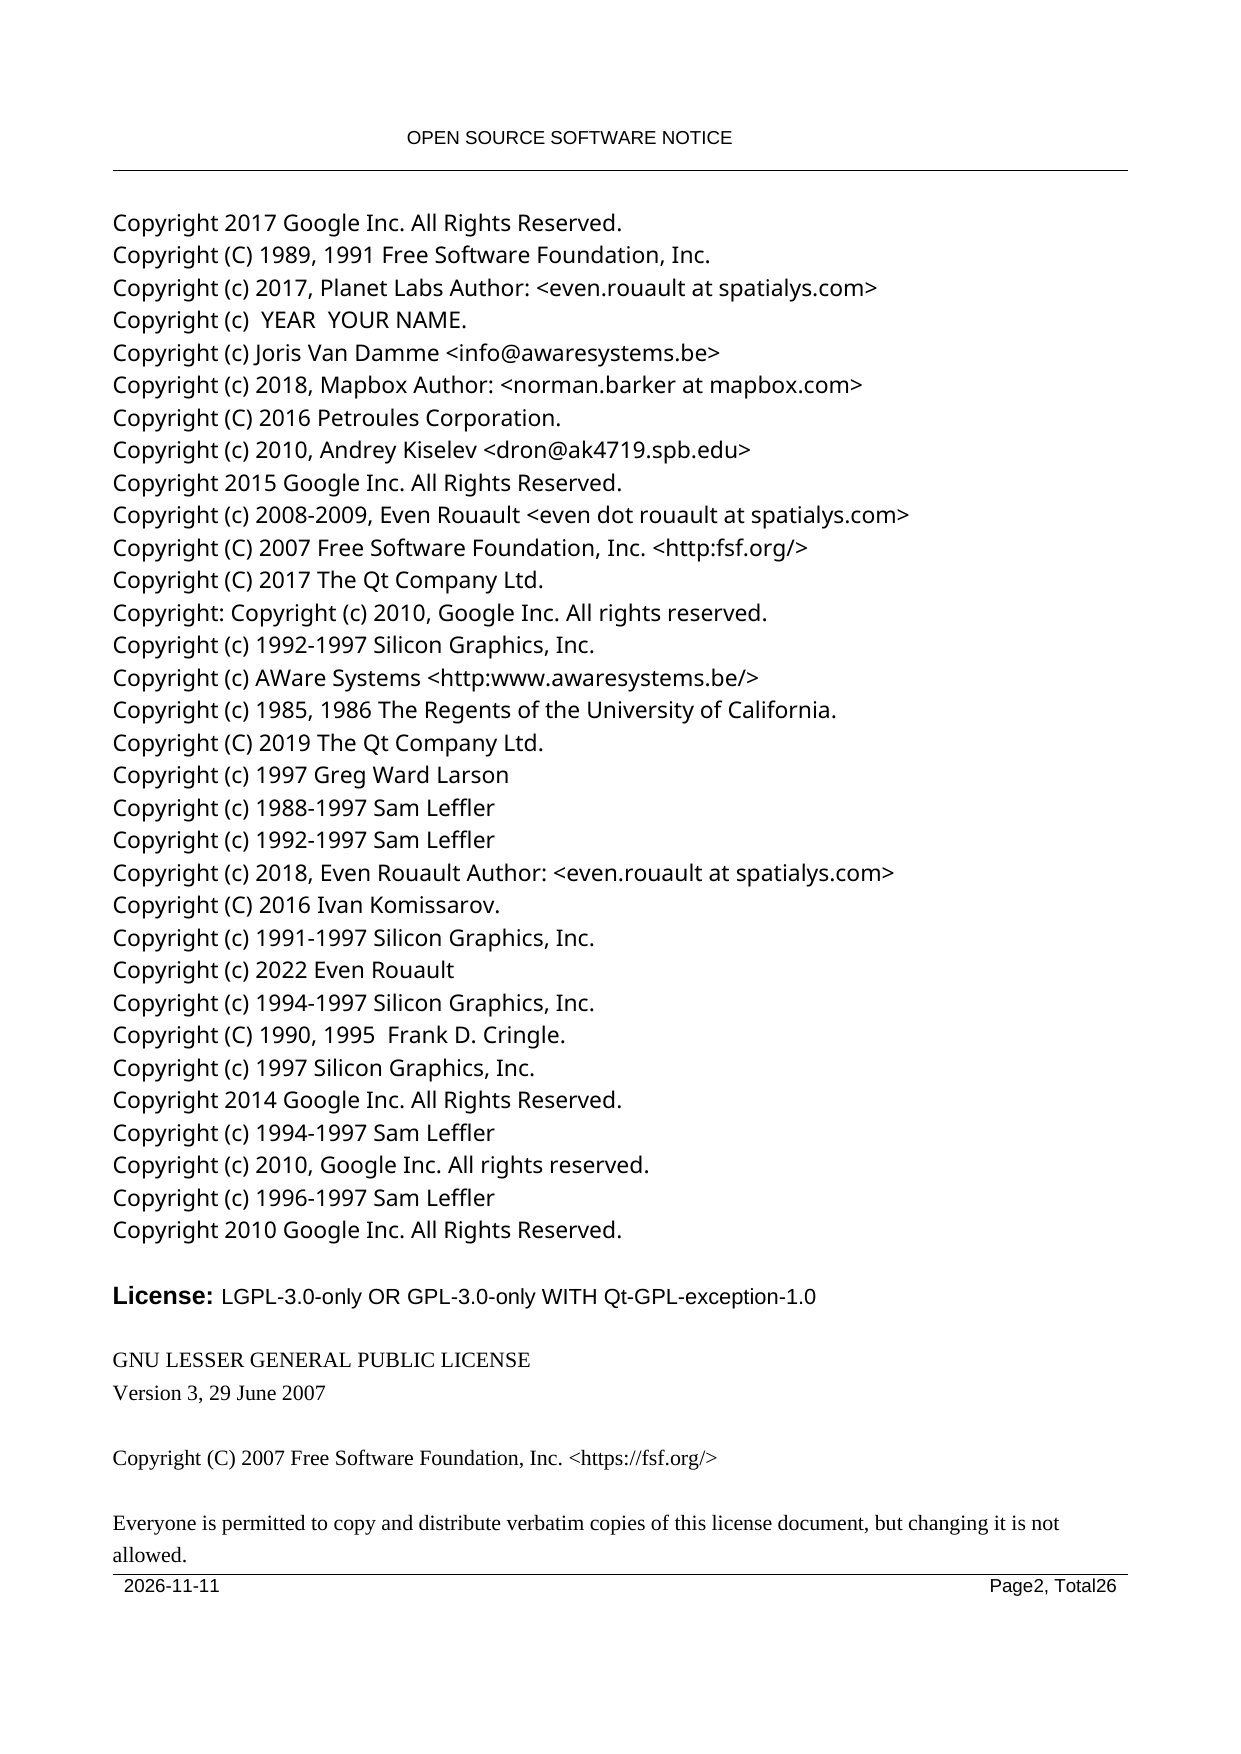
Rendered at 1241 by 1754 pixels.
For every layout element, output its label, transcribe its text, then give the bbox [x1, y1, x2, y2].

text Everyone is permitted to copy and distribute verbatim copies of this license document, but changing it is not allowed. [112, 1506, 1128, 1571]
text Version 3, 29 June 2007 [112, 1376, 1128, 1409]
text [112, 206, 1128, 1279]
text Copyright (C) 2007 Free Software Foundation, Inc. <https://fsf.org/> [112, 1441, 1128, 1474]
text GNU LESSER GENERAL PUBLIC LICENSE [112, 1311, 1128, 1376]
text License: LGPL-3.0-only OR GPL-3.0-only WITH Qt-GPL-exception-1.0 [112, 1279, 1128, 1311]
